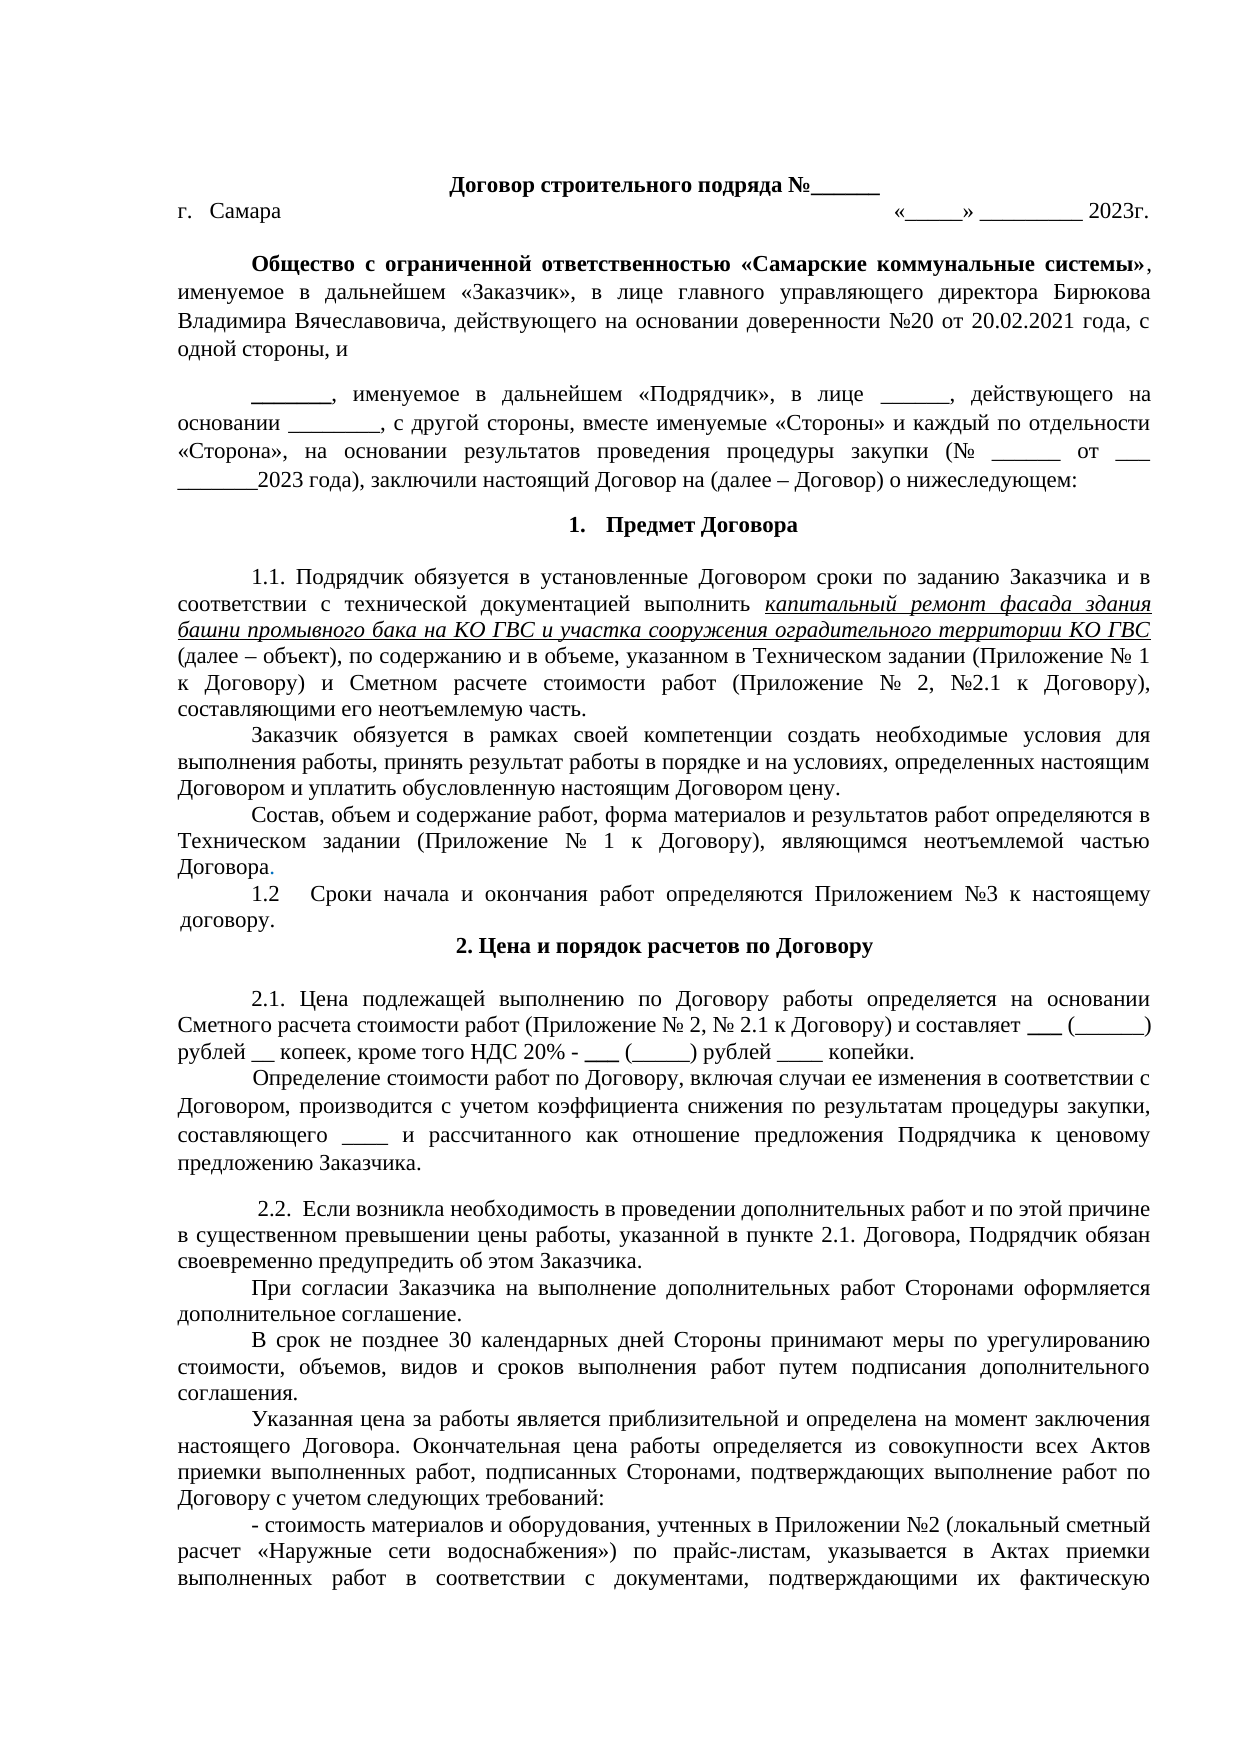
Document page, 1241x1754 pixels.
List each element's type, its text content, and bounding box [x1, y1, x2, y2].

text 2.1. Цена подлежащей выполнению по Договору работы определяется на основании Сметного расчета стоимости работ (Приложение № 2, № 2.1 к Договору) и составляет ___ (______) рублей __ копеек, кроме того НДС 20% - ___ (_____) рублей ____ копейки. [177, 985, 1152, 1064]
text 2.2. Если возникла необходимость в проведении дополнительных работ и по этой причине в существенном превышении цены работы, указанной в пункте 2.1. Договора, Подрядчик обязан своевременно предупредить об этом Заказчика. [177, 1194, 1152, 1274]
list Сроки начала и окончания работ определяются Приложением №3 к настоящему договору. [180, 880, 1152, 932]
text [177, 1511, 1152, 1590]
text При согласии Заказчика на выполнение дополнительных работ Сторонами оформляется дополнительное соглашение. [177, 1274, 1152, 1326]
text Общество с ограниченной ответственностью «Самарские коммунальные системы», именуемое в дальнейшем «Заказчик», в лице главного управляющего директора Бирюкова Владимира Вячеславовича, действующего на основании доверенности №20 от 20.02.2021 года, с одной стороны, и [177, 250, 1152, 362]
text Состав, объем и содержание работ, форма материалов и результатов работ определяются в Техническом задании (Приложение № 1 к Договору), являющимся неотъемлемой частью Договора. [177, 801, 1152, 880]
text 1.1. Подрядчик обязуется в установленные Договором сроки по заданию Заказчика и в соответствии с технической документацией выполнить капитальный ремонт фасада здания башни промывного бака на КО ГВС и участка сооружения оградительного территории КО ГВС (далее – объект), по содержанию и в объеме, указанном в Техническом задании (Приложение № 1 к Договору) и Сметном расчете стоимости работ (Приложение № 2, №2.1 к Договору), составляющими его неотъемлемую часть. [177, 563, 1152, 722]
text _______, именуемое в дальнейшем «Подрядчик», в лице ______, действующего на основании ________, с другой стороны, вместе именуемые «Стороны» и каждый по отдельности «Сторона», на основании результатов проведения процедуры закупки (№ ______ от ___ _______2023 года), заключили настоящий Договор на (далее – Договор) о нижеследующем: [177, 380, 1152, 492]
text Указанная цена за работы является приблизительной и определена на момент заключения настоящего Договора. Окончательная цена работы определяется из совокупности всех Актов приемки выполненных работ, подписанных Сторонами, подтверждающих выполнение работ по Договору с учетом следующих требований: [177, 1405, 1152, 1511]
text Договор строительного подряда №______ [177, 171, 1152, 197]
text Заказчик обязуется в рамках своей компетенции создать необходимые условия для выполнения работы, принять результат работы в порядке и на условиях, определенных настоящим Договором и уплатить обусловленную настоящим Договором цену. [177, 722, 1152, 801]
text г. Самара «_____» _________ 2023г. [177, 197, 1152, 223]
text Определение стоимости работ по Договору, включая случаи ее изменения в соответствии с Договором, производится с учетом коэффициента снижения по результатам процедуры закупки, составляющего ____ и рассчитанного как отношение предложения Подрядчика к ценовому предложению Заказчика. [177, 1064, 1152, 1176]
text 2. Цена и порядок расчетов по Договору [177, 932, 1152, 959]
list Предмет Договора [215, 511, 1152, 537]
text В срок не позднее 30 календарных дней Стороны принимают меры по урегулированию стоимости, объемов, видов и сроков выполнения работ путем подписания дополнительного соглашения. [177, 1326, 1152, 1405]
